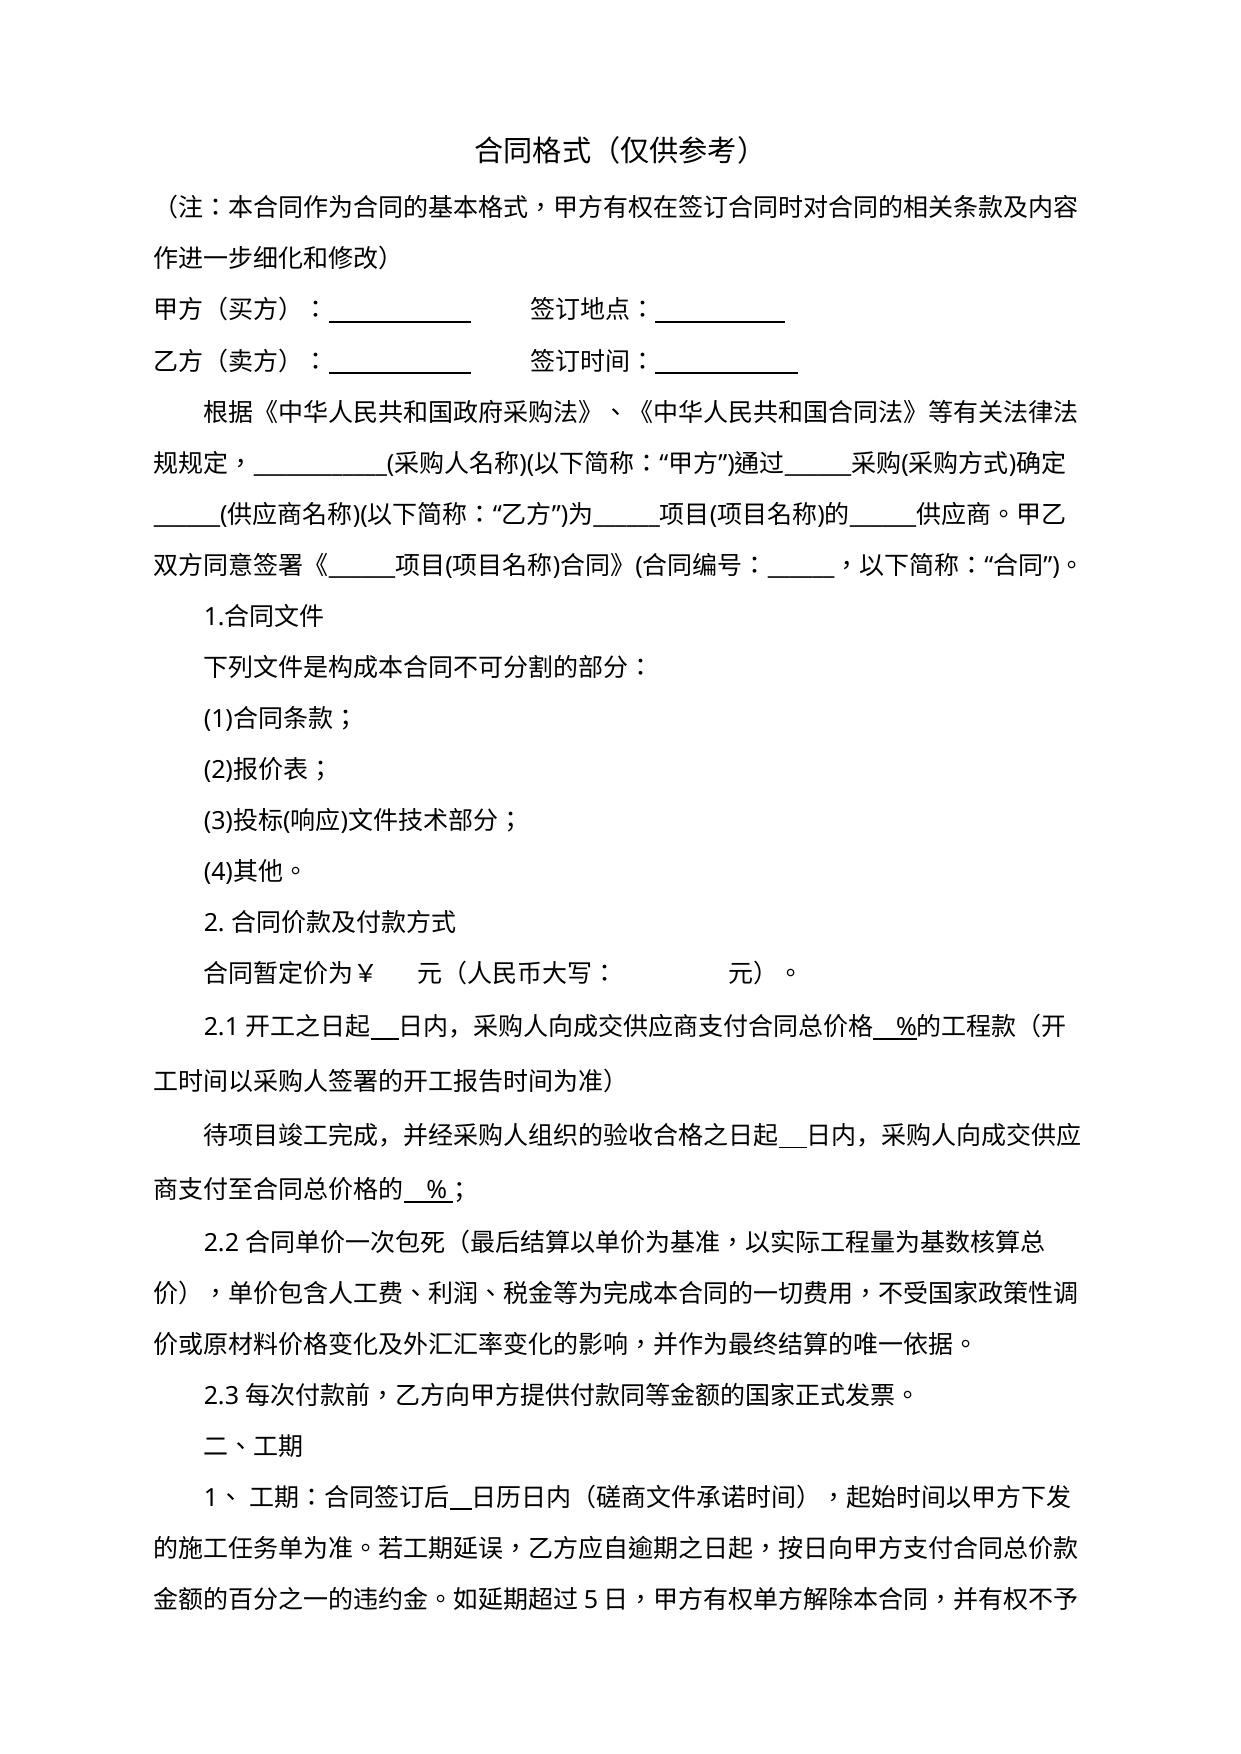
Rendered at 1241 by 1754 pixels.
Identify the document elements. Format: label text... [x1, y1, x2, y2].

text 2.1 开工之日起 日内，采购人向成交供应商支付合同总价格 %的工程款（开工时间以采购人签署的开工报告时间为准） [153, 1007, 1087, 1097]
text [153, 1479, 1087, 1616]
text （注：本合同作为合同的基本格式，甲方有权在签订合同时对合同的相关条款及内容作进一步细化和修改） [153, 190, 1087, 275]
text 2.3 每次付款前，乙方向甲方提供付款同等金额的国家正式发票。 [153, 1377, 1087, 1411]
text 甲方（买方）： 签订地点： [153, 292, 1087, 326]
text 1.合同文件 [153, 598, 1087, 632]
text (4)其他。 [153, 854, 1087, 888]
text 乙方（卖方）： 签订时间： [153, 343, 1087, 377]
text 合同暂定价为￥ 元（人民币大写： 元）。 [153, 956, 1087, 990]
text 根据《中华人民共和国政府采购法》、《中华人民共和国合同法》等有关法律法规规定，____________(采购人名称)(以下简称：“甲方”)通过______采购(采购方式)确定______(供应商名称)(以下简称：“乙方”)为______项目(项目名称)的______供应商。甲乙双方同意签署《______项目(项目名称)合同》(合同编号：______，以下简称：“合同”)。 [153, 394, 1087, 581]
text (1)合同条款； [153, 701, 1087, 734]
text (3)投标(响应)文件技术部分； [153, 803, 1087, 837]
subtitle 合同格式（仅供参考） [153, 131, 1087, 170]
text 2. 合同价款及付款方式 [153, 905, 1087, 939]
text 二、工期 [153, 1428, 1087, 1462]
text 待项目竣工完成，并经采购人组织的验收合格之日起 日内，采购人向成交供应商支付至合同总价格的 % ； [153, 1116, 1087, 1206]
text (2)报价表； [153, 752, 1087, 786]
text 下列文件是构成本合同不可分割的部分： [153, 649, 1087, 683]
text 2.2 合同单价一次包死（最后结算以单价为基准，以实际工程量为基数核算总价），单价包含人工费、利润、税金等为完成本合同的一切费用，不受国家政策性调价或原材料价格变化及外汇汇率变化的影响，并作为最终结算的唯一依据。 [153, 1224, 1087, 1360]
